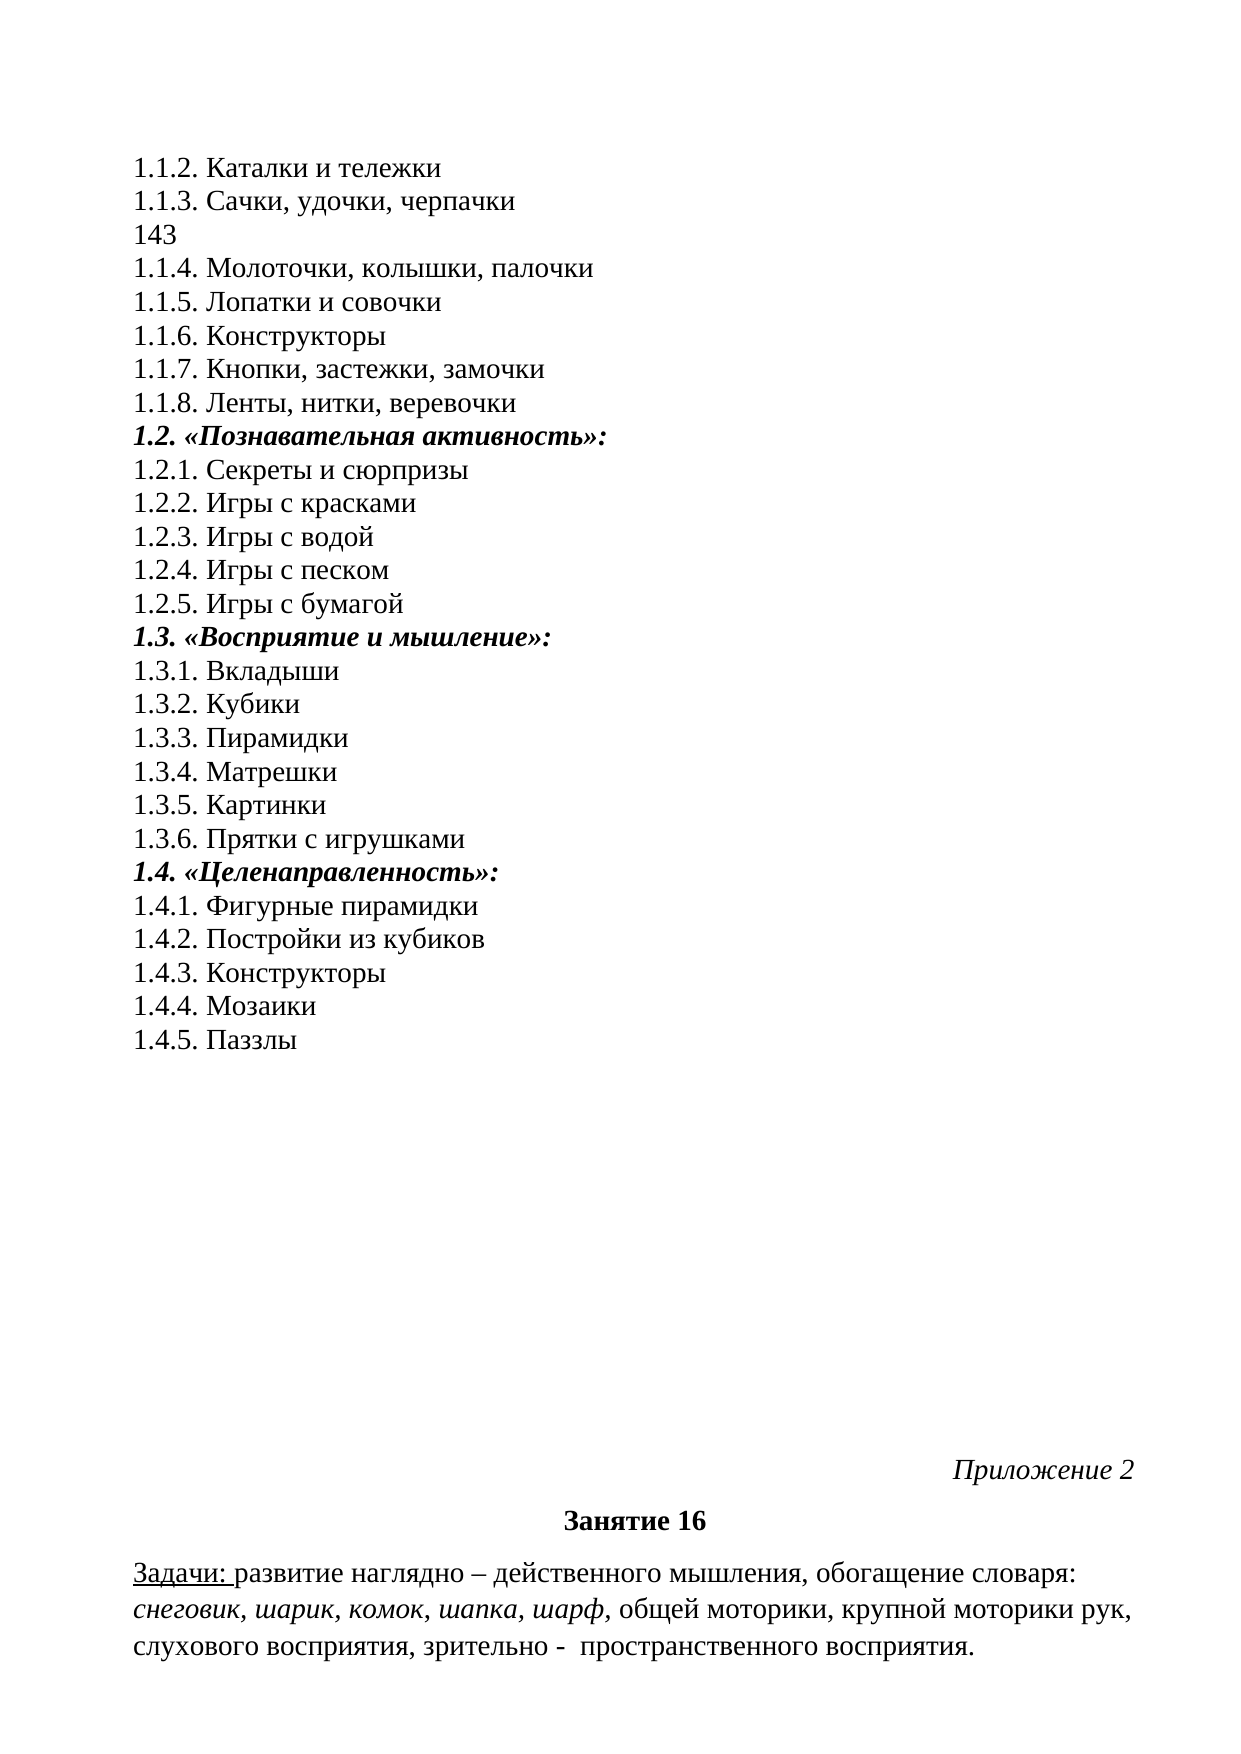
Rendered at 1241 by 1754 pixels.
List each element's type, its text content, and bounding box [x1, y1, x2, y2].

text 1.2.3. Игры с водой [133, 519, 1137, 552]
text 1.2.5. Игры с бумагой [133, 586, 1137, 619]
text 1.2.4. Игры с песком [133, 552, 1137, 586]
text 1.1.4. Молоточки, колышки, палочки [133, 251, 1137, 284]
text 1.1.7. Кнопки, застежки, замочки [133, 351, 1137, 385]
text 1.3.3. Пирамидки [133, 720, 1137, 754]
text 1.3.2. Кубики [133, 687, 1137, 720]
text 1.3.4. Матрешки [133, 754, 1137, 787]
text 1.4.2. Постройки из кубиков [133, 921, 1137, 955]
text 1.1.5. Лопатки и совочки [133, 284, 1137, 318]
text 1.3.1. Вкладыши [133, 653, 1137, 687]
text 143 [133, 217, 1137, 251]
text Занятие 16 [133, 1503, 1137, 1536]
text 1.2.2. Игры с красками [133, 485, 1137, 519]
text 1.4.1. Фигурные пирамидки [133, 888, 1137, 921]
text 1.1.3. Сачки, удочки, черпачки [133, 183, 1137, 217]
text 1.2. «Познавательная активность»: [133, 418, 1137, 452]
list Приложение 2 [133, 1452, 1137, 1486]
list 1.4.5. Паззлы [133, 1022, 1137, 1056]
text 1.3. «Восприятие и мышление»: [133, 619, 1137, 653]
text 1.4.3. Конструкторы [133, 955, 1137, 988]
text 1.2.1. Секреты и сюрпризы [133, 452, 1137, 485]
text 1.3.5. Картинки [133, 787, 1137, 821]
text 1.4. «Целенаправленность»: [133, 854, 1137, 888]
text 1.1.2. Каталки и тележки [133, 150, 1137, 183]
text Задачи: развитие наглядно – действенного мышления, обогащение словаря: снеговик, шарик, комок, шапка, шарф, общей моторики, крупной моторики рук, слухового восприятия, зрительно - пространственного восприятия. [133, 1555, 1137, 1661]
text 1.1.6. Конструкторы [133, 318, 1137, 351]
text 1.3.6. Прятки с игрушками [133, 821, 1137, 854]
text 1.4.4. Мозаики [133, 988, 1137, 1022]
text 1.1.8. Ленты, нитки, веревочки [133, 385, 1137, 418]
